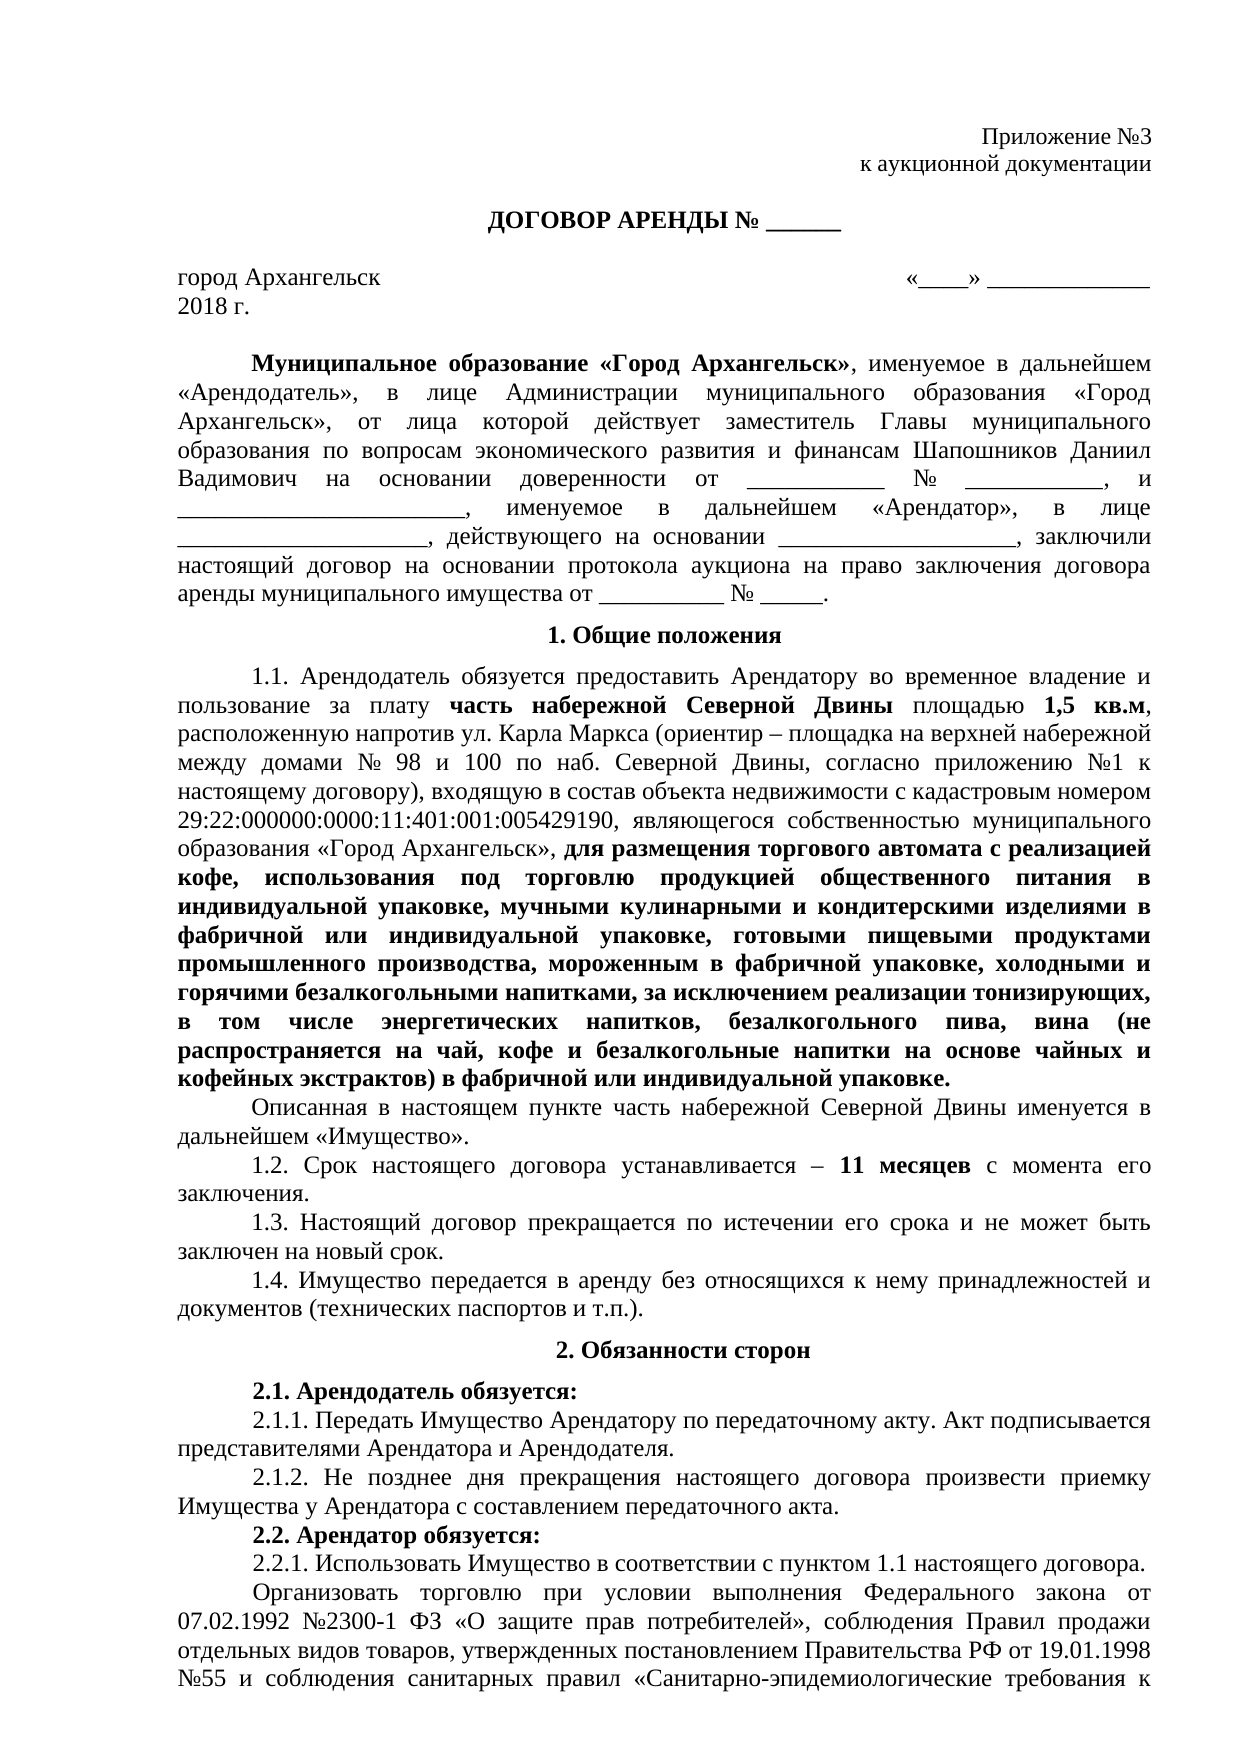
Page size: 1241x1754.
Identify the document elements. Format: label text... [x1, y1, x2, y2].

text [177, 1577, 1152, 1692]
text 1.2. Срок настоящего договора устанавливается – 11 месяцев с момента его заключения. [177, 1150, 1152, 1207]
text 2. Обязанности сторон [215, 1335, 1152, 1363]
text 1.3. Настоящий договор прекращается по истечении его срока и не может быть заключен на новый срок. [177, 1207, 1152, 1265]
text 1. Общие положения [177, 620, 1152, 648]
text Муниципальное образование «Город Архангельск», именуемое в дальнейшем «Арендодатель», в лице Администрации муниципального образования «Город Архангельск», от лица которой действует заместитель Главы муниципального образования по вопросам экономического развития и финансам Шапошников Даниил Вадимович на основании доверенности от ___________ № ___________, и _______________________, именуемое в дальнейшем «Арендатор», в лице ____________________, действующего на основании ___________________, заключили настоящий договор на основании протокола аукциона на право заключения договора аренды муниципального имущества от __________ № _____. [177, 348, 1152, 607]
text 1.4. Имущество передается в аренду без относящихся к нему принадлежностей и документов (технических паспортов и т.п.). [177, 1265, 1152, 1322]
text 2.1.1. Передать Имущество Арендатору по передаточному акту. Акт подписывается представителями Арендатора и Арендодателя. [177, 1405, 1152, 1462]
text город Архангельск «____» _____________ 2018 г. [177, 262, 1152, 320]
text 1.1. Арендодатель обязуется предоставить Арендатору во временное владение и пользование за плату часть набережной Северной Двины площадью 1,5 кв.м, расположенную напротив ул. Карла Маркса (ориентир – площадка на верхней набережной между домами № 98 и 100 по наб. Северной Двины, согласно приложению №1 к настоящему договору), входящую в состав объекта недвижимости с кадастровым номером 29:22:000000:0000:11:401:001:005429190, являющегося собственностью муниципального образования «Город Архангельск», для размещения торгового автомата с реализацией кофе, использования под торговлю продукцией общественного питания в индивидуальной упаковке, мучными кулинарными и кондитерскими изделиями в фабричной или индивидуальной упаковке, готовыми пищевыми продуктами промышленного производства, мороженным в фабричной упаковке, холодными и горячими безалкогольными напитками, за исключением реализации тонизирующих, в том числе энергетических напитков, безалкогольного пива, вина (не распространяется на чай, кофе и безалкогольные напитки на основе чайных и кофейных экстрактов) в фабричной или индивидуальной упаковке. [177, 661, 1152, 1092]
title к аукционной документации [177, 149, 1152, 177]
text Описанная в настоящем пункте часть набережной Северной Двины именуется в дальнейшем «Имущество». [177, 1092, 1152, 1150]
text 2.2.1. Использовать Имущество в соответствии с пунктом 1.1 настоящего договора. [177, 1548, 1152, 1577]
text 2.1.2. Не позднее дня прекращения настоящего договора произвести приемку Имущества у Арендатора с составлением передаточного акта. [177, 1462, 1152, 1520]
text 2.1. Арендодатель обязуется: [177, 1376, 1152, 1405]
title ДОГОВОР АРЕНДЫ № ______ [177, 205, 1152, 233]
text 2.2. Арендатор обязуется: [177, 1520, 1152, 1548]
title Приложение №3 [177, 122, 1152, 149]
